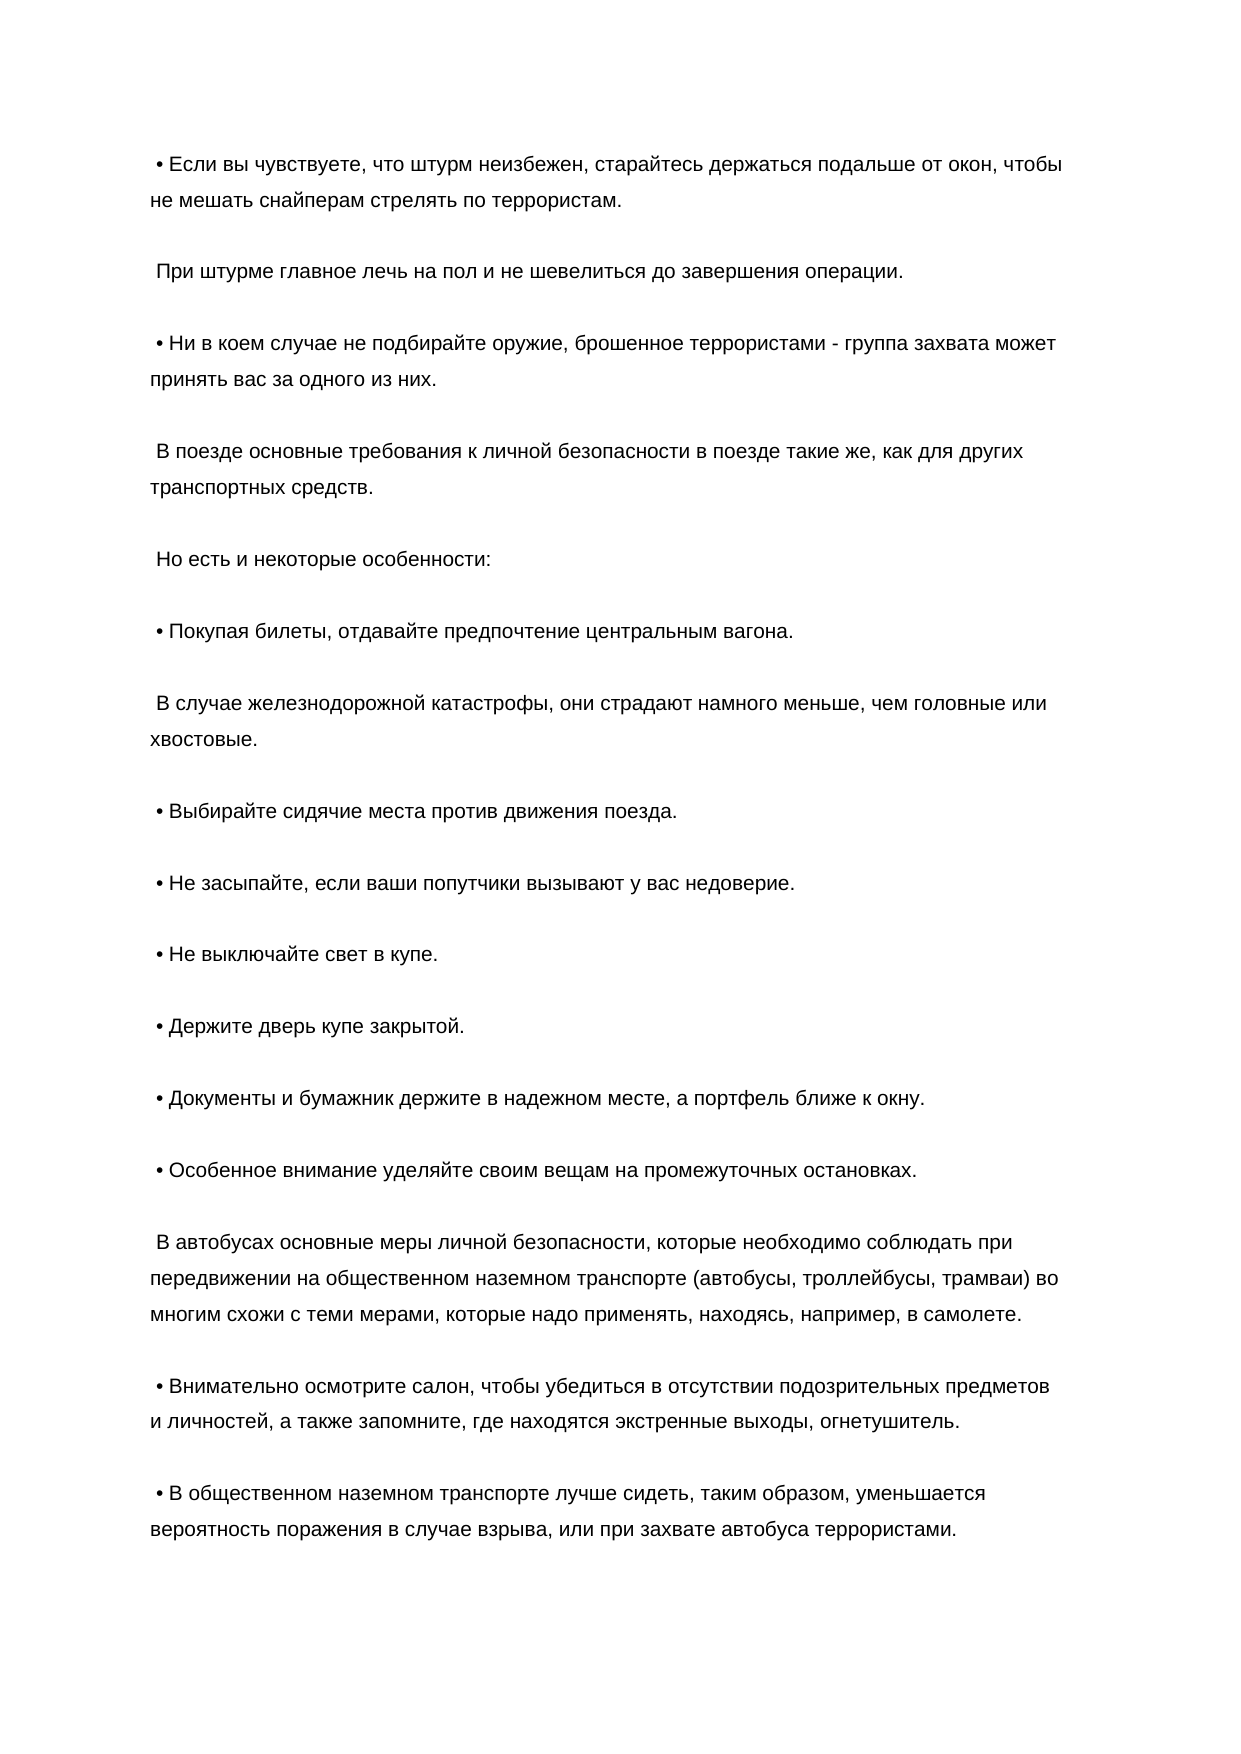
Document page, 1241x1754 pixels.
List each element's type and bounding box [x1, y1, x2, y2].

table_cell [140, 150, 1078, 1577]
